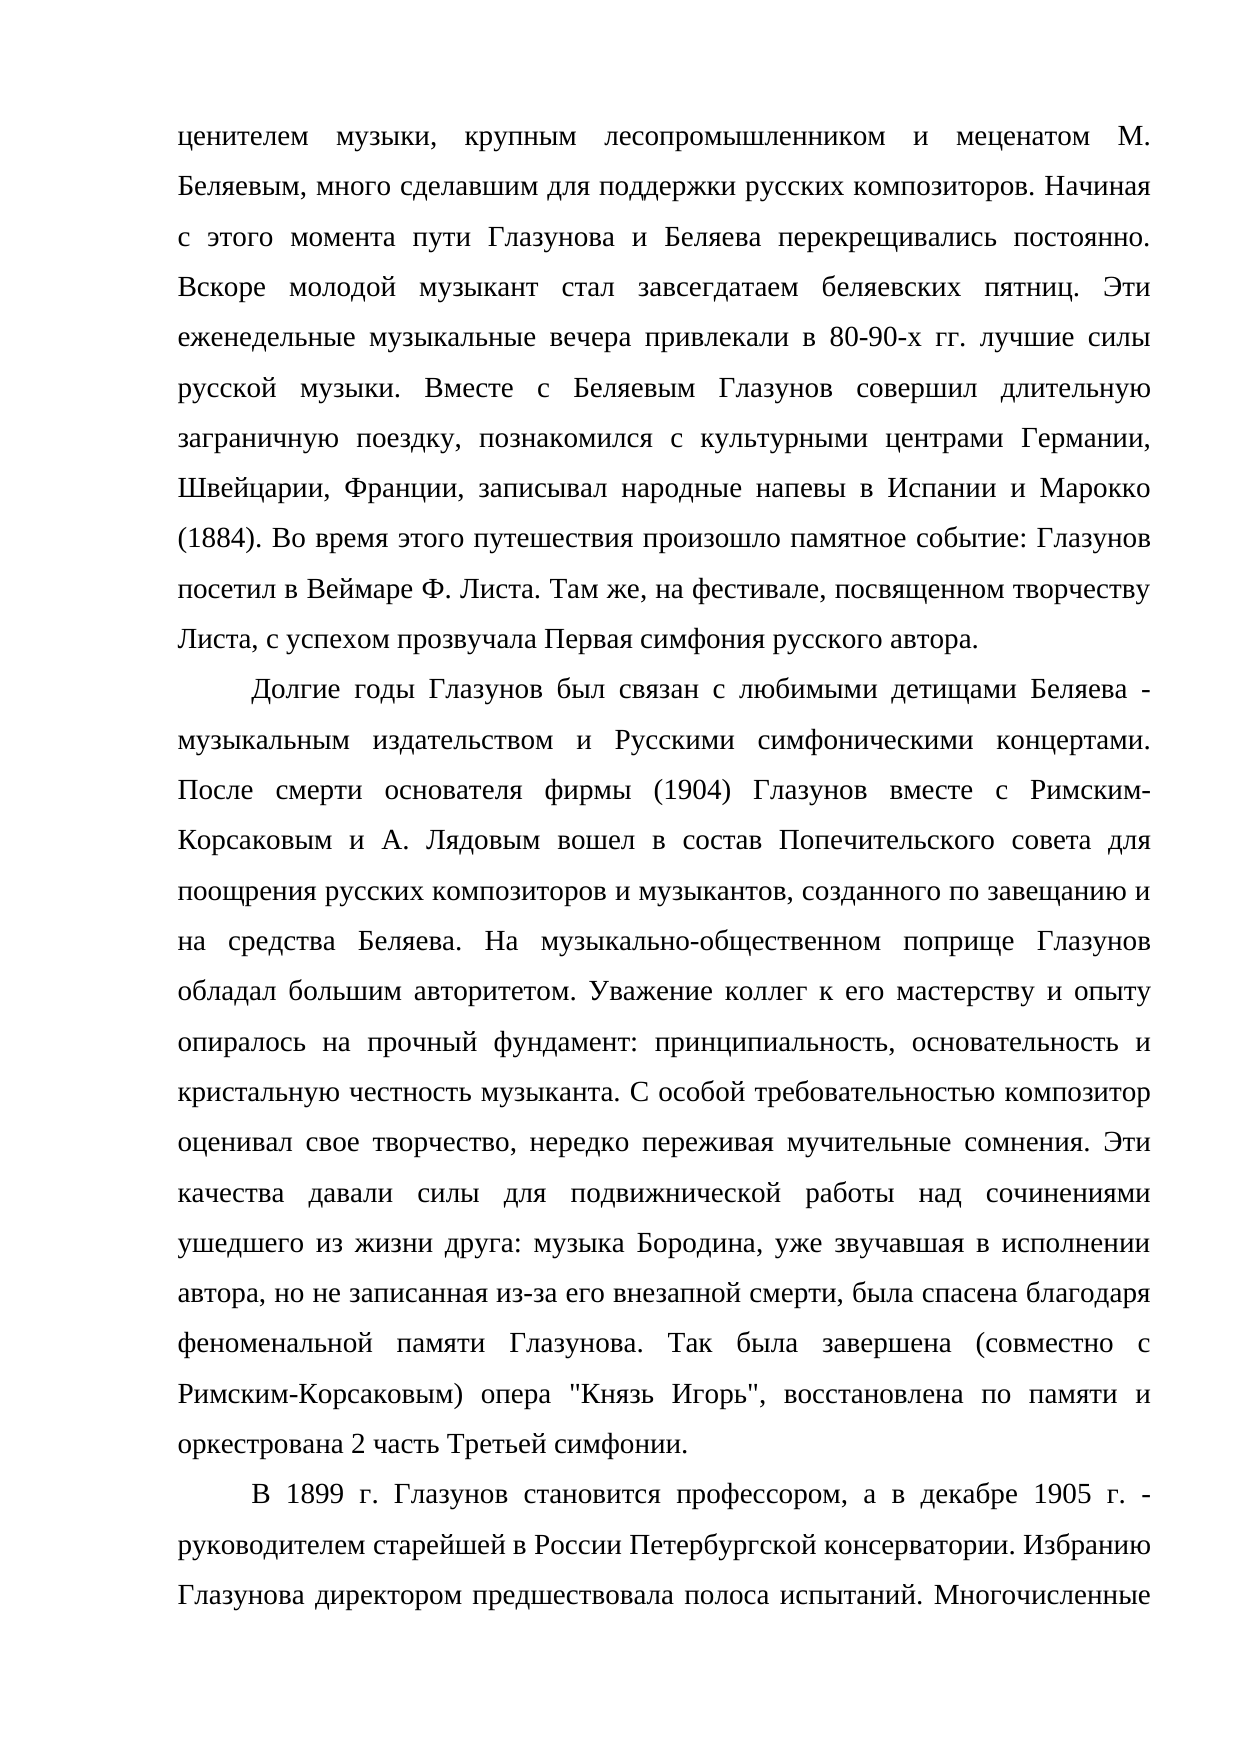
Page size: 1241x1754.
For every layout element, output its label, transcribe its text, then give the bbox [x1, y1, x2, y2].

text Долгие годы Глазунов был связан с любимыми детищами Беляева - музыкальным издательством и Русскими симфоническими концертами. После смерти основателя фирмы (1904) Глазунов вместе с Римским-Корсаковым и А. Лядовым вошел в состав Попечительского совета для поощрения русских композиторов и музыкантов, созданного по завещанию и на средства Беляева. На музыкально-общественном поприще Глазунов обладал большим авторитетом. Уважение коллег к его мастерству и опыту опиралось на прочный фундамент: принципиальность, основательность и кристальную честность музыканта. С особой требовательностью композитор оценивал свое творчество, нередко переживая мучительные сомнения. Эти качества давали силы для подвижнической работы над сочинениями ушедшего из жизни друга: музыка Бородина, уже звучавшая в исполнении автора, но не записанная из-за его внезапной смерти, была спасена благодаря феноменальной памяти Глазунова. Так была завершена (совместно с Римским-Корсаковым) опера "Князь Игорь", восстановлена по памяти и оркестрована 2 часть Третьей симфонии. [177, 672, 1152, 1460]
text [177, 118, 1152, 655]
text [177, 1477, 1152, 1611]
